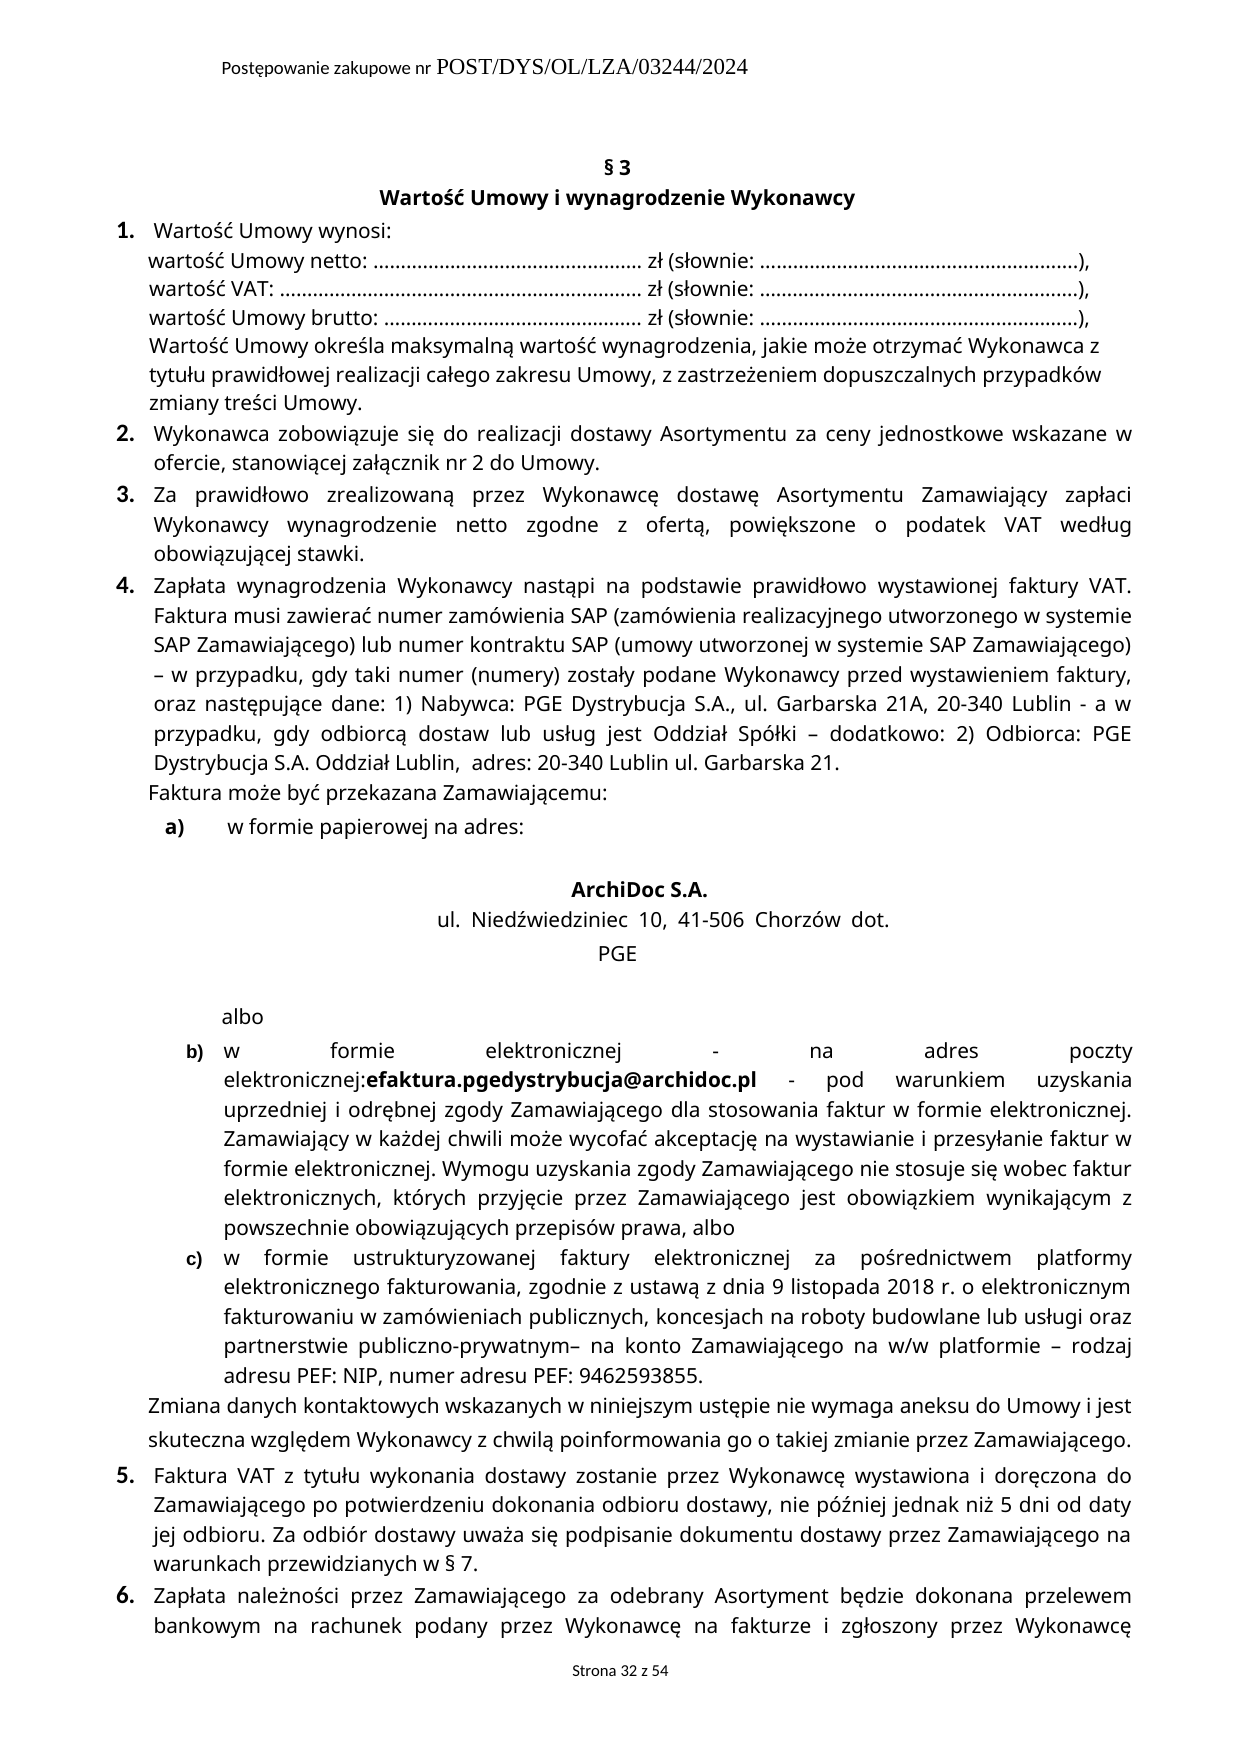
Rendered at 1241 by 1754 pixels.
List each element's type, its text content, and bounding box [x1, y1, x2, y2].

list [116, 1579, 1133, 1639]
text wartość Umowy netto: …………………………………………. zł (słownie: ………………………………………………….), wartość VAT: ………………………………………………………… zł (słownie: ………………………………………………….), wartość Umowy brutto: ……………………………………….. zł (słownie: ………………………….………………………), Wartość Umowy określa maksymalną wartość wynagrodzenia, jakie może otrzymać Wykonawca z tytułu prawidłowej realizacji całego zakresu Umowy, z zastrzeżeniem dopuszczalnych przypadków zmiany treści Umowy. [148, 246, 1137, 417]
text Wartość Umowy i wynagrodzenie Wykonawcy [142, 183, 1092, 212]
text ArchiDoc S.A. [142, 875, 1137, 903]
list w formie ustrukturyzowanej faktury elektronicznej za pośrednictwem platformy elektronicznego fakturowania, zgodnie z ustawą z dnia 9 listopada 2018 r. o elektronicznym fakturowaniu w zamówieniach publicznych, koncesjach na roboty budowlane lub usługi oraz partnerstwie publiczno-prywatnym– na konto Zamawiającego na w/w platformie – rodzaj adresu PEF: NIP, numer adresu PEF: 9462593855. [186, 1243, 1133, 1389]
list Zapłata wynagrodzenia Wykonawcy nastąpi na podstawie prawidłowo wystawionej faktury VAT. Faktura musi zawierać numer zamówienia SAP (zamówienia realizacyjnego utworzonego w systemie SAP Zamawiającego) lub numer kontraktu SAP (umowy utworzonej w systemie SAP Zamawiającego) – w przypadku, gdy taki numer (numery) zostały podane Wykonawcy przed wystawieniem faktury, oraz następujące dane: 1) Nabywca: PGE Dystrybucja S.A., ul. Garbarska 21A, 20-340 Lublin - a w przypadku, gdy odbiorcą dostaw lub usług jest Oddział Spółki – dodatkowo: 2) Odbiorca: PGE Dystrybucja S.A. Oddział Lublin, adres: 20-340 Lublin ul. Garbarska 21. [116, 569, 1133, 777]
list Za prawidłowo zrealizowaną przez Wykonawcę dostawę Asortymentu Zamawiający zapłaci Wykonawcy wynagrodzenie netto zgodne z ofertą, powiększone o podatek VAT według obowiązującej stawki. [116, 478, 1133, 568]
text § 3 [142, 153, 1092, 181]
text a) w formie papierowej na adres: [103, 812, 1137, 841]
list Wartość Umowy wynosi: [116, 214, 1133, 244]
list Wykonawca zobowiązuje się do realizacji dostawy Asortymentu za ceny jednostkowe wskazane w ofercie, stanowiącej załącznik nr 2 do Umowy. [116, 417, 1133, 477]
list Faktura VAT z tytułu wykonania dostawy zostanie przez Wykonawcę wystawiona i doręczona do Zamawiającego po potwierdzeniu dokonania odbioru dostawy, nie później jednak niż 5 dni od daty jej odbioru. Za odbiór dostawy uważa się podpisanie dokumentu dostawy przez Zamawiającego na warunkach przewidzianych w § 7. [116, 1459, 1133, 1578]
text albo [221, 1002, 1133, 1031]
text Zmiana danych kontaktowych wskazanych w niniejszym ustępie nie wymaga aneksu do Umowy i jest skuteczna względem Wykonawcy z chwilą poinformowania go o takiej zmianie przez Zamawiającego. [148, 1391, 1133, 1453]
list w formie elektronicznej - na adres poczty elektronicznej:efaktura.pgedystrybucja@archidoc.pl - pod warunkiem uzyskania uprzedniej i odrębnej zgody Zamawiającego dla stosowania faktur w formie elektronicznej. Zamawiający w każdej chwili może wycofać akceptację na wystawianie i przesyłanie faktur w formie elektronicznej. Wymogu uzyskania zgody Zamawiającego nie stosuje się wobec faktur elektronicznych, których przyjęcie przez Zamawiającego jest obowiązkiem wynikającym z powszechnie obowiązujących przepisów prawa, albo [186, 1036, 1133, 1241]
text Faktura może być przekazana Zamawiającemu: [148, 778, 1133, 807]
subtitle ul. Niedźwiedziniec 10, 41-506 Chorzów dot. PGE [437, 906, 890, 968]
